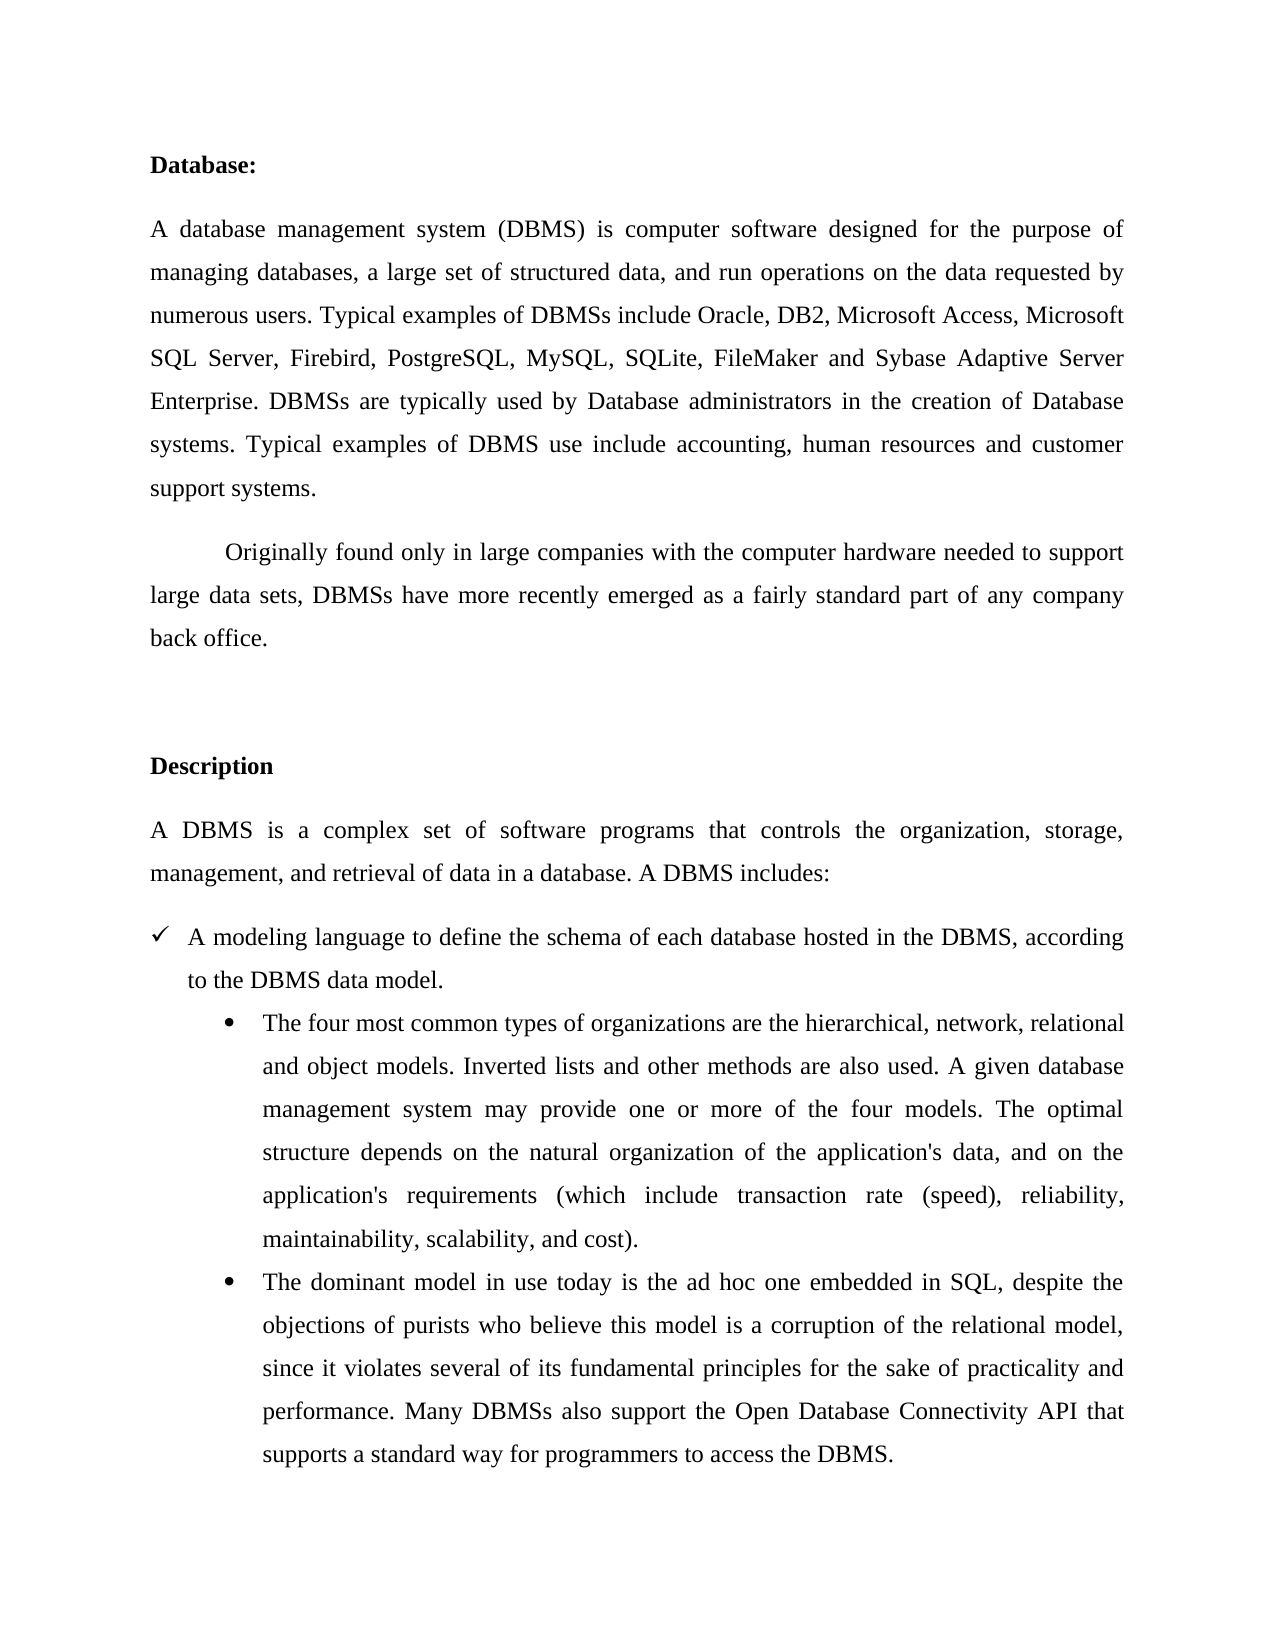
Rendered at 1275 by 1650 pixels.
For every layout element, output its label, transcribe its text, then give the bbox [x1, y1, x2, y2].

list A modeling language to define the schema of each database hosted in the DBMS, according to the DBMS data model. [150, 922, 1125, 994]
text A DBMS is a complex set of software programs that controls the organization, storage, management, and retrieval of data in a database. A DBMS includes: [150, 815, 1125, 887]
list The dominant model in use today is the ad hoc one embedded in SQL, despite the objections of purists who believe this model is a corruption of the relational model, since it violates several of its fundamental principles for the sake of practicality and performance. Many DBMSs also support the Open Database Connectivity API that supports a standard way for programmers to access the DBMS. [225, 1267, 1125, 1468]
list The four most common types of organizations are the hierarchical, network, relational and object models. Inverted lists and other methods are also used. A given database management system may provide one or more of the four models. The optimal structure depends on the natural organization of the application's data, and on the application's requirements (which include transaction rate (speed), reliability, maintainability, scalability, and cost). [225, 1008, 1125, 1252]
text Originally found only in large companies with the computer hardware needed to support large data sets, DBMSs have more recently emerged as a fairly standard part of any company back office. [150, 537, 1125, 652]
text Description [150, 751, 1125, 779]
text A database management system (DBMS) is computer software designed for the purpose of managing databases, a large set of structured data, and run operations on the data requested by numerous users. Typical examples of DBMSs include Oracle, DB2, Microsoft Access, Microsoft SQL Server, Firebird, PostgreSQL, MySQL, SQLite, FileMaker and Sybase Adaptive Server Enterprise. DBMSs are typically used by Database administrators in the creation of Database systems. Typical examples of DBMS use include accounting, human resources and customer support systems. [150, 214, 1125, 501]
text Database: [150, 150, 1125, 179]
